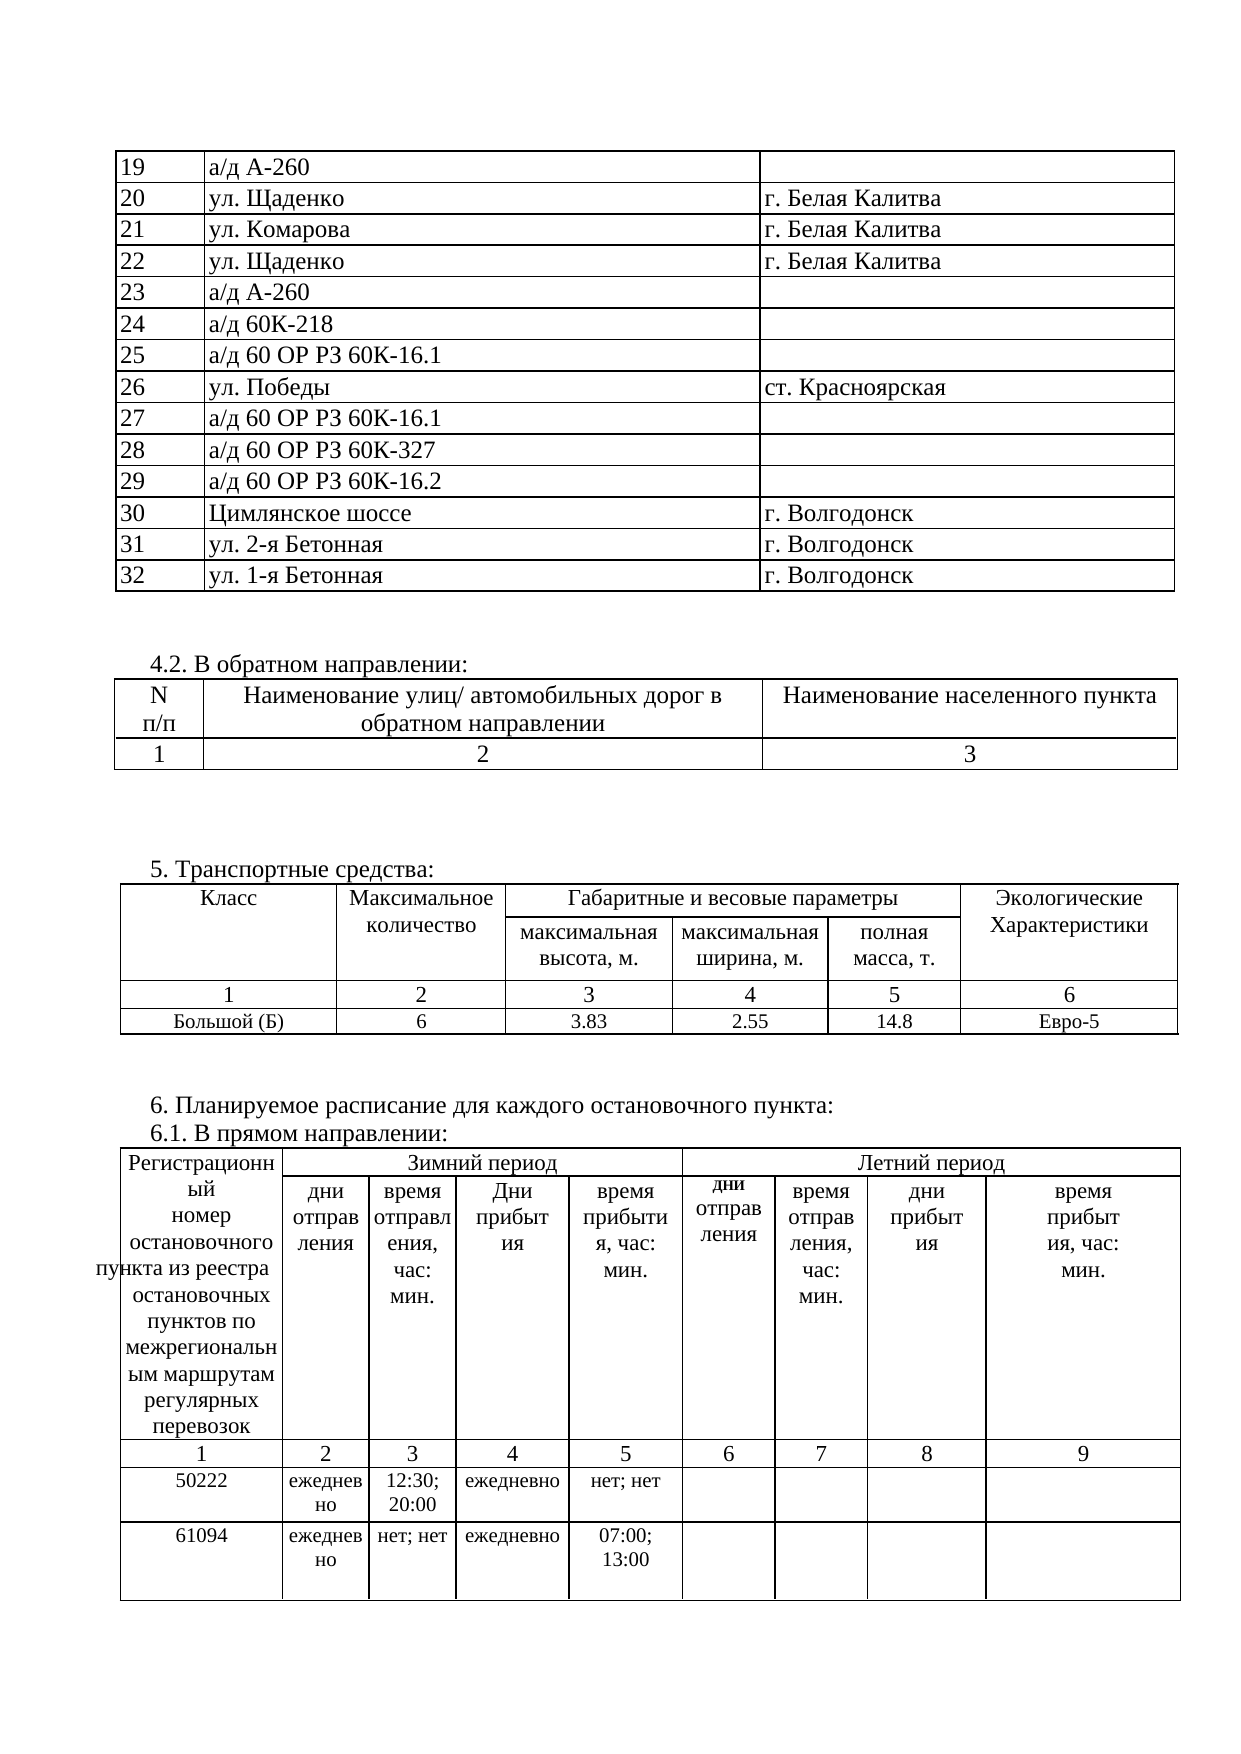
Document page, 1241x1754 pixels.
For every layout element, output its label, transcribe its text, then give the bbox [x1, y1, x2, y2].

table_cell 28 [117, 435, 204, 464]
text 6. Планируемое расписание для каждого остановочного пункта: [150, 1090, 1090, 1118]
table_cell 22 [117, 246, 204, 276]
table_cell а/д 60 ОР РЗ 60К-16.2 [205, 466, 759, 496]
table_cell 8 [868, 1440, 985, 1467]
table_cell 3 [763, 737, 1177, 769]
table_cell дни отправ ления [283, 1177, 368, 1439]
table_cell 2 [283, 1440, 368, 1467]
table_cell 2 [337, 981, 505, 1007]
table_cell а/д 60 ОР РЗ 60К-16.1 [205, 340, 759, 370]
table_cell ул. Победы [205, 372, 759, 402]
table_cell нет; нет [570, 1468, 682, 1521]
table_cell 4 [457, 1440, 568, 1467]
table_cell 29 [117, 466, 204, 496]
table_cell Дни прибыт ия [457, 1177, 568, 1439]
table_cell 31 [117, 529, 204, 559]
table_cell [776, 1523, 867, 1599]
table_cell дни прибыт ия [868, 1177, 985, 1439]
table_cell а/д 60К-218 [205, 309, 759, 339]
table_cell 30 [117, 498, 204, 527]
table_cell 25 [117, 340, 204, 370]
table_cell г. Волгодонск [761, 561, 1174, 590]
table_cell нет; нет [370, 1523, 455, 1599]
table_cell 1 [121, 981, 336, 1007]
table_cell [761, 309, 1174, 339]
table_cell [761, 435, 1174, 464]
table_cell ежедневно [457, 1523, 568, 1599]
table_cell 3.83 [506, 1009, 672, 1033]
table_cell максимальная высота, м. [506, 918, 672, 979]
table_cell 4 [673, 981, 827, 1007]
table_cell ул. Щаденко [205, 246, 759, 276]
table_header Максимальное количество [337, 885, 505, 979]
table_cell максимальная ширина, м. [673, 918, 827, 979]
table_cell ул. 1-я Бетонная [205, 561, 759, 590]
table_cell ежедневно [457, 1468, 568, 1521]
table_cell г. Белая Калитва [761, 246, 1174, 276]
table_cell [776, 1468, 867, 1521]
table_cell 6 [337, 1009, 505, 1033]
table_cell [683, 1468, 774, 1521]
table_cell [987, 1523, 1180, 1599]
table_cell время прибыти я, час: мин. [570, 1177, 682, 1439]
table_cell [761, 466, 1174, 496]
table_cell время прибыт ия, час: мин. [987, 1177, 1180, 1439]
table_header Летний период [683, 1149, 1180, 1175]
table_cell [761, 277, 1174, 307]
table_cell 19 [117, 152, 204, 181]
table_cell Цимлянское шоссе [205, 498, 759, 527]
table_cell ул. Комарова [205, 215, 759, 244]
table_cell 50222 [121, 1468, 282, 1521]
table_cell 21 [117, 215, 204, 244]
table_header Габаритные и весовые параметры [506, 885, 960, 916]
table_header Экологические Характеристики [961, 885, 1177, 979]
table_cell 32 [117, 561, 204, 590]
table_cell время отправл ения, час: мин. [370, 1177, 455, 1439]
table_cell 24 [117, 309, 204, 339]
text 5. Транспортные средства: [150, 854, 1090, 883]
table_cell а/д А-260 [205, 277, 759, 307]
table_cell г. Волгодонск [761, 529, 1174, 559]
table_cell 5 [829, 981, 960, 1007]
table_cell 6 [683, 1440, 774, 1467]
table_cell г. Волгодонск [761, 498, 1174, 527]
table_cell 07:00; 13:00 [570, 1523, 682, 1599]
table_cell время отправ ления, час: мин. [776, 1177, 867, 1439]
table_cell ежедневно [283, 1523, 368, 1599]
table_cell г. Белая Калитва [761, 183, 1174, 213]
table_cell 12:30; 20:00 [370, 1468, 455, 1521]
table_cell [683, 1523, 774, 1599]
table_cell 3 [506, 981, 672, 1007]
table_cell 6 [961, 981, 1177, 1007]
table_cell ул. 2-я Бетонная [205, 529, 759, 559]
table_cell ДНИ отправ ления [683, 1177, 774, 1439]
table_cell ул. Щаденко [205, 183, 759, 213]
table_cell а/д А-260 [205, 152, 759, 181]
table_cell 27 [117, 403, 204, 433]
table_cell 1 [121, 1440, 282, 1467]
table_cell 2.55 [673, 1009, 827, 1033]
table_cell Евро-5 [961, 1009, 1177, 1033]
table_cell [868, 1468, 985, 1521]
table_header Класс [121, 885, 336, 979]
table_header N п/п [115, 680, 203, 737]
text 4.2. В обратном направлении: [150, 649, 1090, 678]
table_cell 7 [776, 1440, 867, 1467]
table_cell 20 [117, 183, 204, 213]
table_cell [761, 152, 1174, 181]
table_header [121, 1149, 282, 1439]
text 6.1. В прямом направлении: [150, 1118, 1090, 1147]
table_cell 26 [117, 372, 204, 402]
table_cell 2 [204, 739, 762, 769]
table_cell 3 [370, 1440, 455, 1467]
table_cell Большой (Б) [121, 1009, 336, 1033]
table_cell г. Белая Калитва [761, 215, 1174, 244]
table_cell [987, 1468, 1180, 1521]
table_header Наименование улиц/ автомобильных дорог в обратном направлении [204, 680, 762, 737]
table_cell 23 [117, 277, 204, 307]
table_cell [868, 1523, 985, 1599]
table_header Зимний период [283, 1149, 682, 1175]
table_cell 5 [570, 1440, 682, 1467]
table_cell 1 [115, 738, 203, 769]
table_cell [761, 340, 1174, 370]
table_cell а/д 60 ОР РЗ 60К-327 [205, 435, 759, 464]
table_cell ст. Красноярская [761, 372, 1174, 402]
table_header Наименование населенного пункта [763, 680, 1177, 737]
table_cell а/д 60 ОР РЗ 60К-16.1 [205, 403, 759, 433]
table_cell 9 [987, 1440, 1180, 1467]
table_cell [761, 403, 1174, 433]
table_cell ежедневно [283, 1468, 368, 1521]
table_cell полная масса, т. [829, 918, 960, 979]
table_cell 61094 [121, 1523, 282, 1599]
table_cell 14.8 [829, 1009, 960, 1033]
